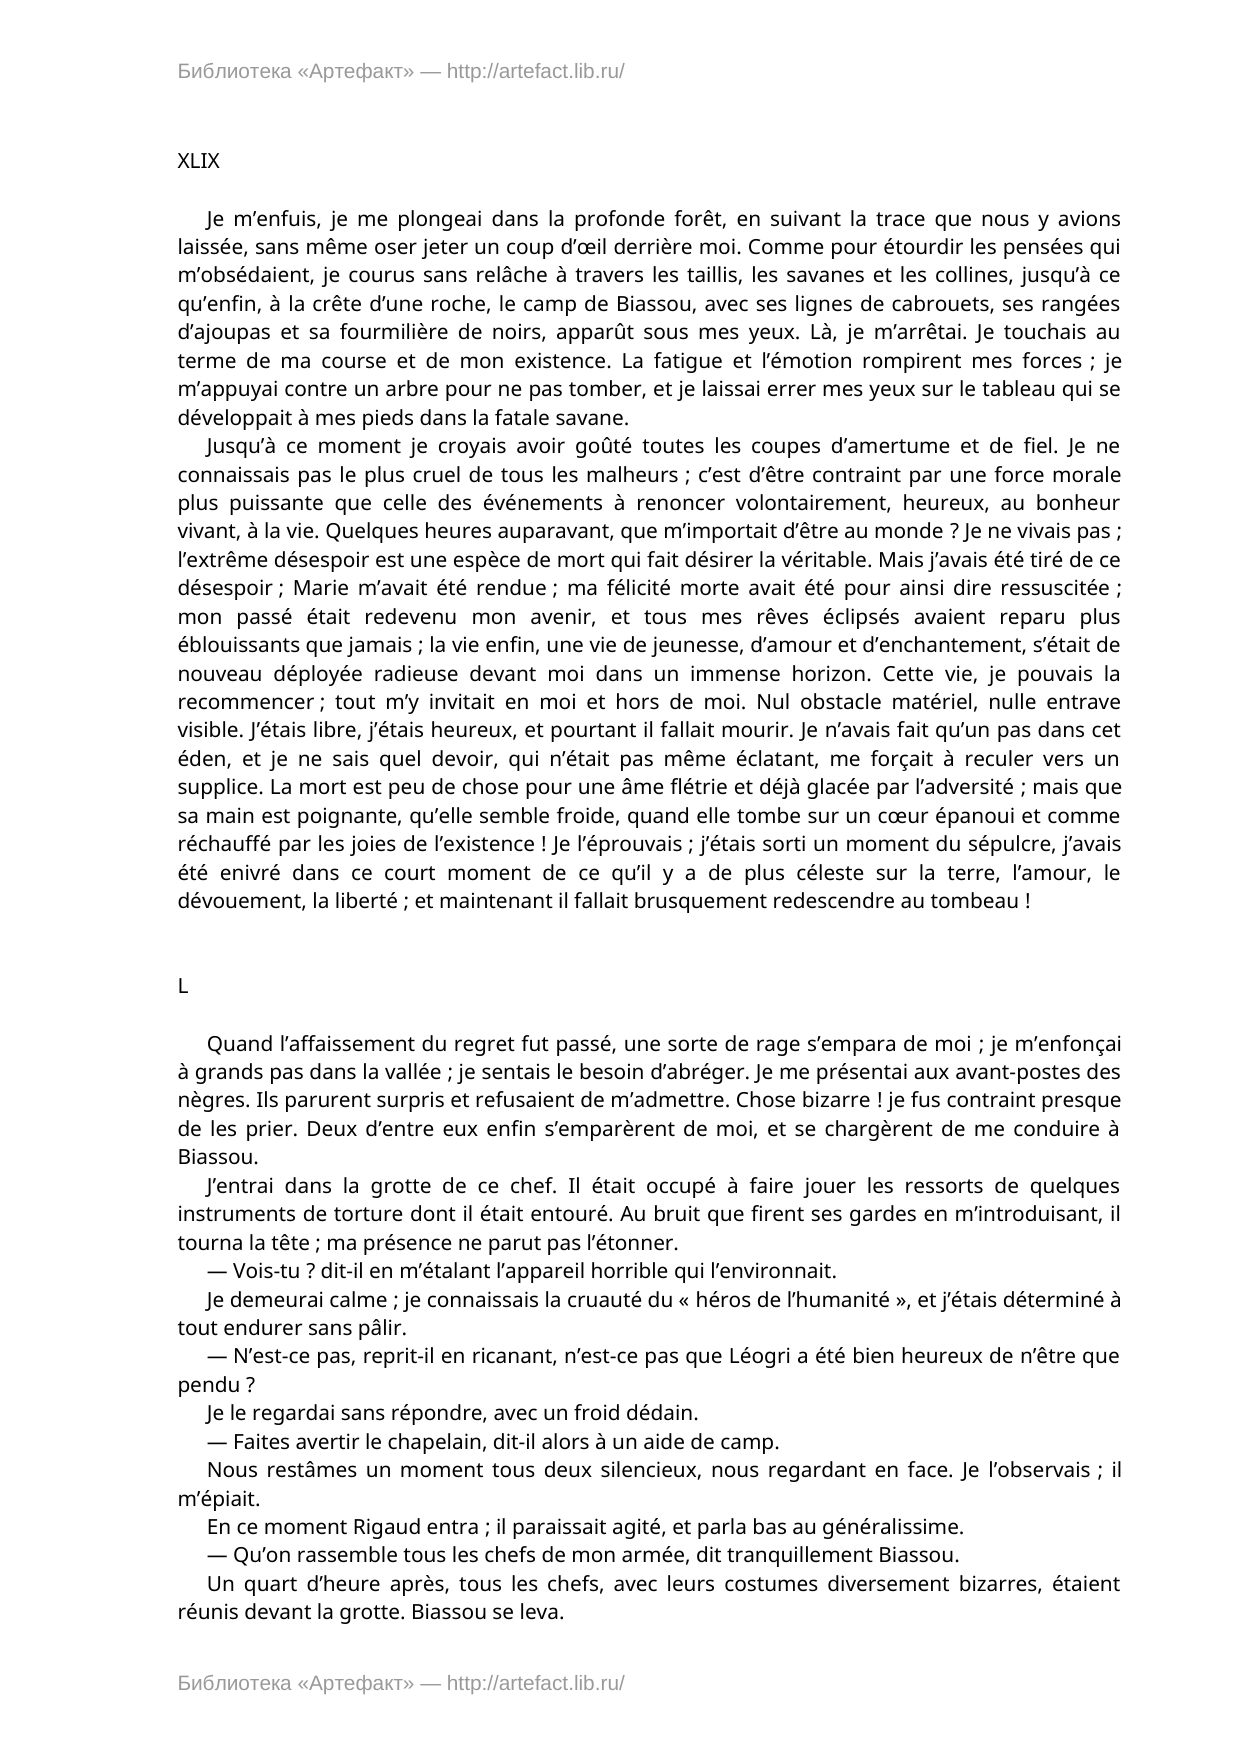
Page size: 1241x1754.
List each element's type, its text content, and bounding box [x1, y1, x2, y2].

text J’entrai dans la grotte de ce chef. Il était occupé à faire jouer les ressorts de quelques instruments de torture dont il était entouré. Au bruit que firent ses gardes en m’introduisant, il tourna la tête ; ma présence ne parut pas l’étonner. [177, 1171, 1122, 1256]
text — Qu’on rassemble tous les chefs de mon armée, dit tranquillement Biassou. [177, 1541, 1122, 1569]
text — Vois-tu ? dit-il en m’étalant l’appareil horrible qui l’environnait. [177, 1256, 1122, 1285]
text Je demeurai calme ; je connaissais la cruauté du « héros de l’humanité », et j’étais déterminé à tout endurer sans pâlir. [177, 1285, 1122, 1342]
text — N’est-ce pas, reprit-il en ricanant, n’est-ce pas que Léogri a été bien heureux de n’être que pendu ? [177, 1342, 1122, 1398]
text Quand l’affaissement du regret fut passé, une sorte de rage s’empara de moi ; je m’enfonçai à grands pas dans la vallée ; je sentais le besoin d’abréger. Je me présentai aux avant-postes des nègres. Ils parurent surpris et refusaient de m’admettre. Chose bizarre ! je fus contraint presque de les prier. Deux d’entre eux enfin s’emparèrent de moi, et se chargèrent de me conduire à Biassou. [177, 1029, 1122, 1171]
subtitle XLIX [177, 147, 1122, 175]
text Nous restâmes un moment tous deux silencieux, nous regardant en face. Je l’observais ; il m’épiait. [177, 1455, 1122, 1512]
text En ce moment Rigaud entra ; il paraissait agité, et parla bas au généralissime. [177, 1512, 1122, 1541]
text Je le regardai sans répondre, avec un froid dédain. [177, 1398, 1122, 1427]
subtitle L [177, 972, 1122, 1000]
text Un quart d’heure après, tous les chefs, avec leurs costumes diversement bizarres, étaient réunis devant la grotte. Biassou se leva. [177, 1569, 1122, 1626]
text — Faites avertir le chapelain, dit-il alors à un aide de camp. [177, 1427, 1122, 1455]
text Je m’enfuis, je me plongeai dans la profonde forêt, en suivant la trace que nous y avions laissée, sans même oser jeter un coup d’œil derrière moi. Comme pour étourdir les pensées qui m’obsédaient, je courus sans relâche à travers les taillis, les savanes et les collines, jusqu’à ce qu’enfin, à la crête d’une roche, le camp de Biassou, avec ses lignes de cabrouets, ses rangées d’ajoupas et sa fourmilière de noirs, apparût sous mes yeux. Là, je m’arrêtai. Je touchais au terme de ma course et de mon existence. La fatigue et l’émotion rompirent mes forces ; je m’appuyai contre un arbre pour ne pas tomber, et je laissai errer mes yeux sur le tableau qui se développait à mes pieds dans la fatale savane. [177, 204, 1122, 431]
text Jusqu’à ce moment je croyais avoir goûté toutes les coupes d’amertume et de fiel. Je ne connaissais pas le plus cruel de tous les malheurs ; c’est d’être contraint par une force morale plus puissante que celle des événements à renoncer volontairement, heureux, au bonheur vivant, à la vie. Quelques heures auparavant, que m’importait d’être au monde ? Je ne vivais pas ; l’extrême désespoir est une espèce de mort qui fait désirer la véritable. Mais j’avais été tiré de ce désespoir ; Marie m’avait été rendue ; ma félicité morte avait été pour ainsi dire ressuscitée ; mon passé était redevenu mon avenir, et tous mes rêves éclipsés avaient reparu plus éblouissants que jamais ; la vie enfin, une vie de jeunesse, d’amour et d’enchantement, s’était de nouveau déployée radieuse devant moi dans un immense horizon. Cette vie, je pouvais la recommencer ; tout m’y invitait en moi et hors de moi. Nul obstacle matériel, nulle entrave visible. J’étais libre, j’étais heureux, et pourtant il fallait mourir. Je n’avais fait qu’un pas dans cet éden, et je ne sais quel devoir, qui n’était pas même éclatant, me forçait à reculer vers un supplice. La mort est peu de chose pour une âme flétrie et déjà glacée par l’adversité ; mais que sa main est poignante, qu’elle semble froide, quand elle tombe sur un cœur épanoui et comme réchauffé par les joies de l’existence ! Je l’éprouvais ; j’étais sorti un moment du sépulcre, j’avais été enivré dans ce court moment de ce qu’il y a de plus céleste sur la terre, l’amour, le dévouement, la liberté ; et maintenant il fallait brusquement redescendre au tombeau ! [177, 431, 1122, 915]
